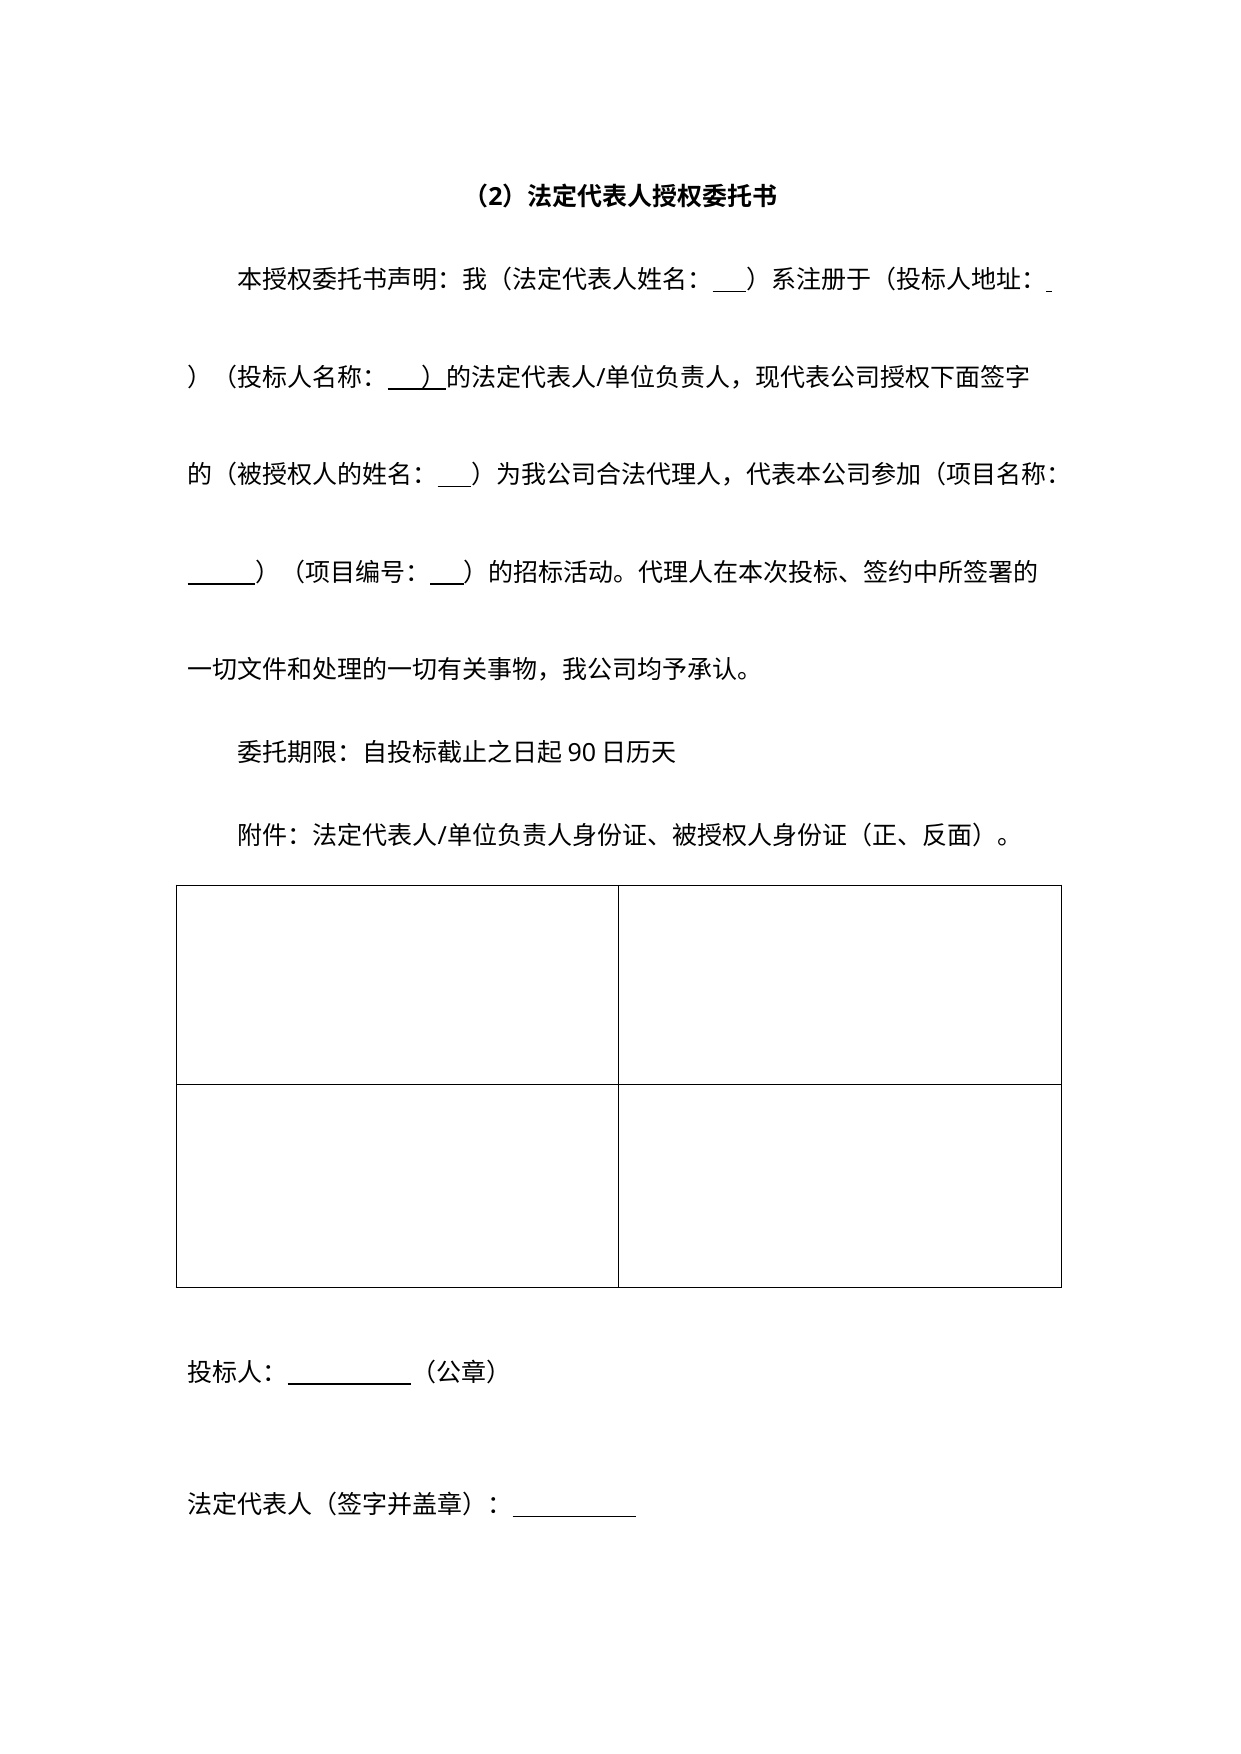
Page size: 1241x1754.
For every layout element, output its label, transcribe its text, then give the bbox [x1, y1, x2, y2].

text 法定代表人（签字并盖章）： [187, 1470, 1053, 1535]
text 投标人： （公章） [187, 1338, 1053, 1403]
table_cell [619, 1085, 1061, 1287]
text 委托期限：自投标截止之日起90日历天 [187, 718, 1053, 783]
table_cell [177, 1085, 618, 1287]
text （2）法定代表人授权委托书 [187, 162, 1053, 227]
text 本授权委托书声明：我（法定代表人姓名： ）系注册于（投标人地址： ）（投标人名称： ）的法定代表人/单位负责人，现代表公司授权下面签字的（被授权人的姓名： ）为我公司合法代理人，代表本公司参加（项目名称： ）（项目编号： ）的招标活动。代理人在本次投标、签约中所签署的一切文件和处理的一切有关事物，我公司均予承认。 [187, 245, 1053, 700]
table_header [619, 886, 1061, 1084]
text 附件：法定代表人/单位负责人身份证、被授权人身份证（正、反面）。 [187, 801, 1053, 866]
table_header [177, 886, 618, 1084]
